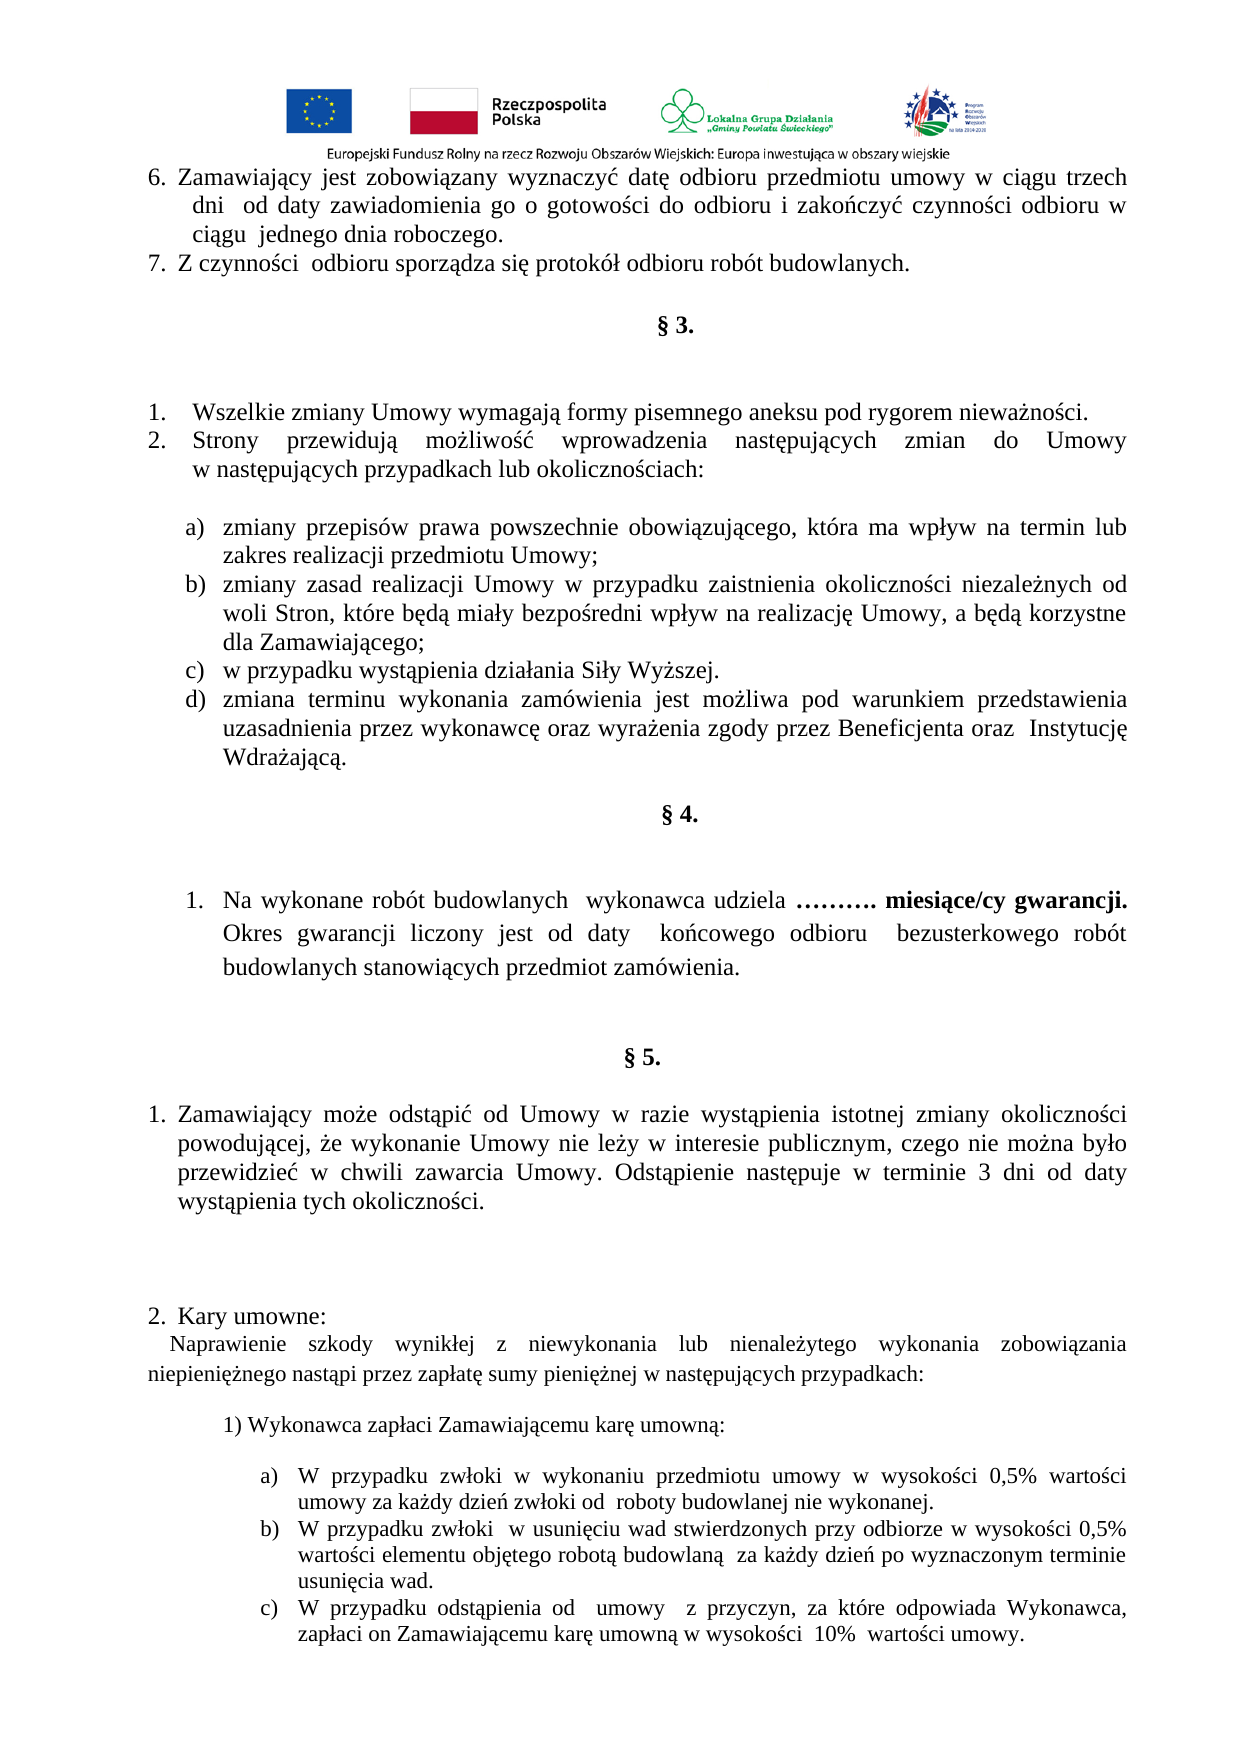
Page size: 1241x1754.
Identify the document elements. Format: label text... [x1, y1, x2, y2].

list Z czynności odbioru sporządza się protokół odbioru robót budowlanych. [148, 248, 1128, 277]
list Zamawiający jest zobowiązany wyznaczyć datę odbioru przedmiotu umowy w ciągu trzech dni od daty zawiadomienia go o gotowości do odbioru i zakończyć czynności odbioru w ciągu jednego dnia roboczego. [148, 162, 1128, 248]
list W przypadku zwłoki w usunięciu wad stwierdzonych przy odbiorze w wysokości 0,5% wartości elementu objętego robotą budowlaną za każdy dzień po wyznaczonym terminie usunięcia wad. [260, 1514, 1128, 1594]
list § 3. [223, 310, 1128, 339]
list zmiana terminu wykonania zamówienia jest możliwa pod warunkiem przedstawienia uzasadnienia przez wykonawcę oraz wyrażenia zgody przez Beneficjenta oraz Instytucję Wdrażającą. [185, 684, 1128, 771]
text 1) Wykonawca zapłaci Zamawiającemu karę umowną: [223, 1411, 1128, 1437]
list Zamawiający może odstąpić od Umowy w razie wystąpienia istotnej zmiany okoliczności powodującej, że wykonanie Umowy nie leży w interesie publicznym, czego nie można było przewidzieć w chwili zawarcia Umowy. Odstąpienie następuje w terminie 3 dni od daty wystąpienia tych okoliczności. [148, 1099, 1128, 1214]
list zmiany przepisów prawa powszechnie obowiązującego, która ma wpływ na termin lub zakres realizacji przedmiotu Umowy; [185, 512, 1128, 569]
list zmiany zasad realizacji Umowy w przypadku zaistnienia okoliczności niezależnych od woli Stron, które będą miały bezpośredni wpływ na realizację Umowy, a będą korzystne dla Zamawiającego; [185, 569, 1128, 656]
text § 5. [148, 1042, 1136, 1071]
list w przypadku wystąpienia działania Siły Wyższej. [185, 656, 1128, 684]
picture [269, 73, 1007, 162]
list Strony przewidują możliwość wprowadzenia następujących zmian do Umowy w następujących przypadkach lub okolicznościach: [148, 426, 1128, 483]
list W przypadku zwłoki w wykonaniu przedmiotu umowy w wysokości 0,5% wartości umowy za każdy dzień zwłoki od roboty budowlanej nie wykonanej. [260, 1462, 1128, 1514]
list Kary umowne: [148, 1301, 1128, 1329]
list § 4. [223, 799, 1136, 828]
list Na wykonane robót budowlanych wykonawca udziela ………. miesiące/cy gwarancji. Okres gwarancji liczony jest od daty końcowego odbioru bezusterkowego robót budowlanych stanowiących przedmiot zamówienia. [185, 886, 1128, 980]
text Naprawienie szkody wynikłej z niewykonania lub nienależytego wykonania zobowiązania niepieniężnego nastąpi przez zapłatę sumy pieniężnej w następujących przypadkach: [148, 1329, 1128, 1386]
list W przypadku odstąpienia od umowy z przyczyn, za które odpowiada Wykonawca, zapłaci on Zamawiającemu karę umowną w wysokości 10% wartości umowy. [260, 1594, 1128, 1646]
list Wszelkie zmiany Umowy wymagają formy pisemnego aneksu pod rygorem nieważności. [148, 397, 1128, 426]
